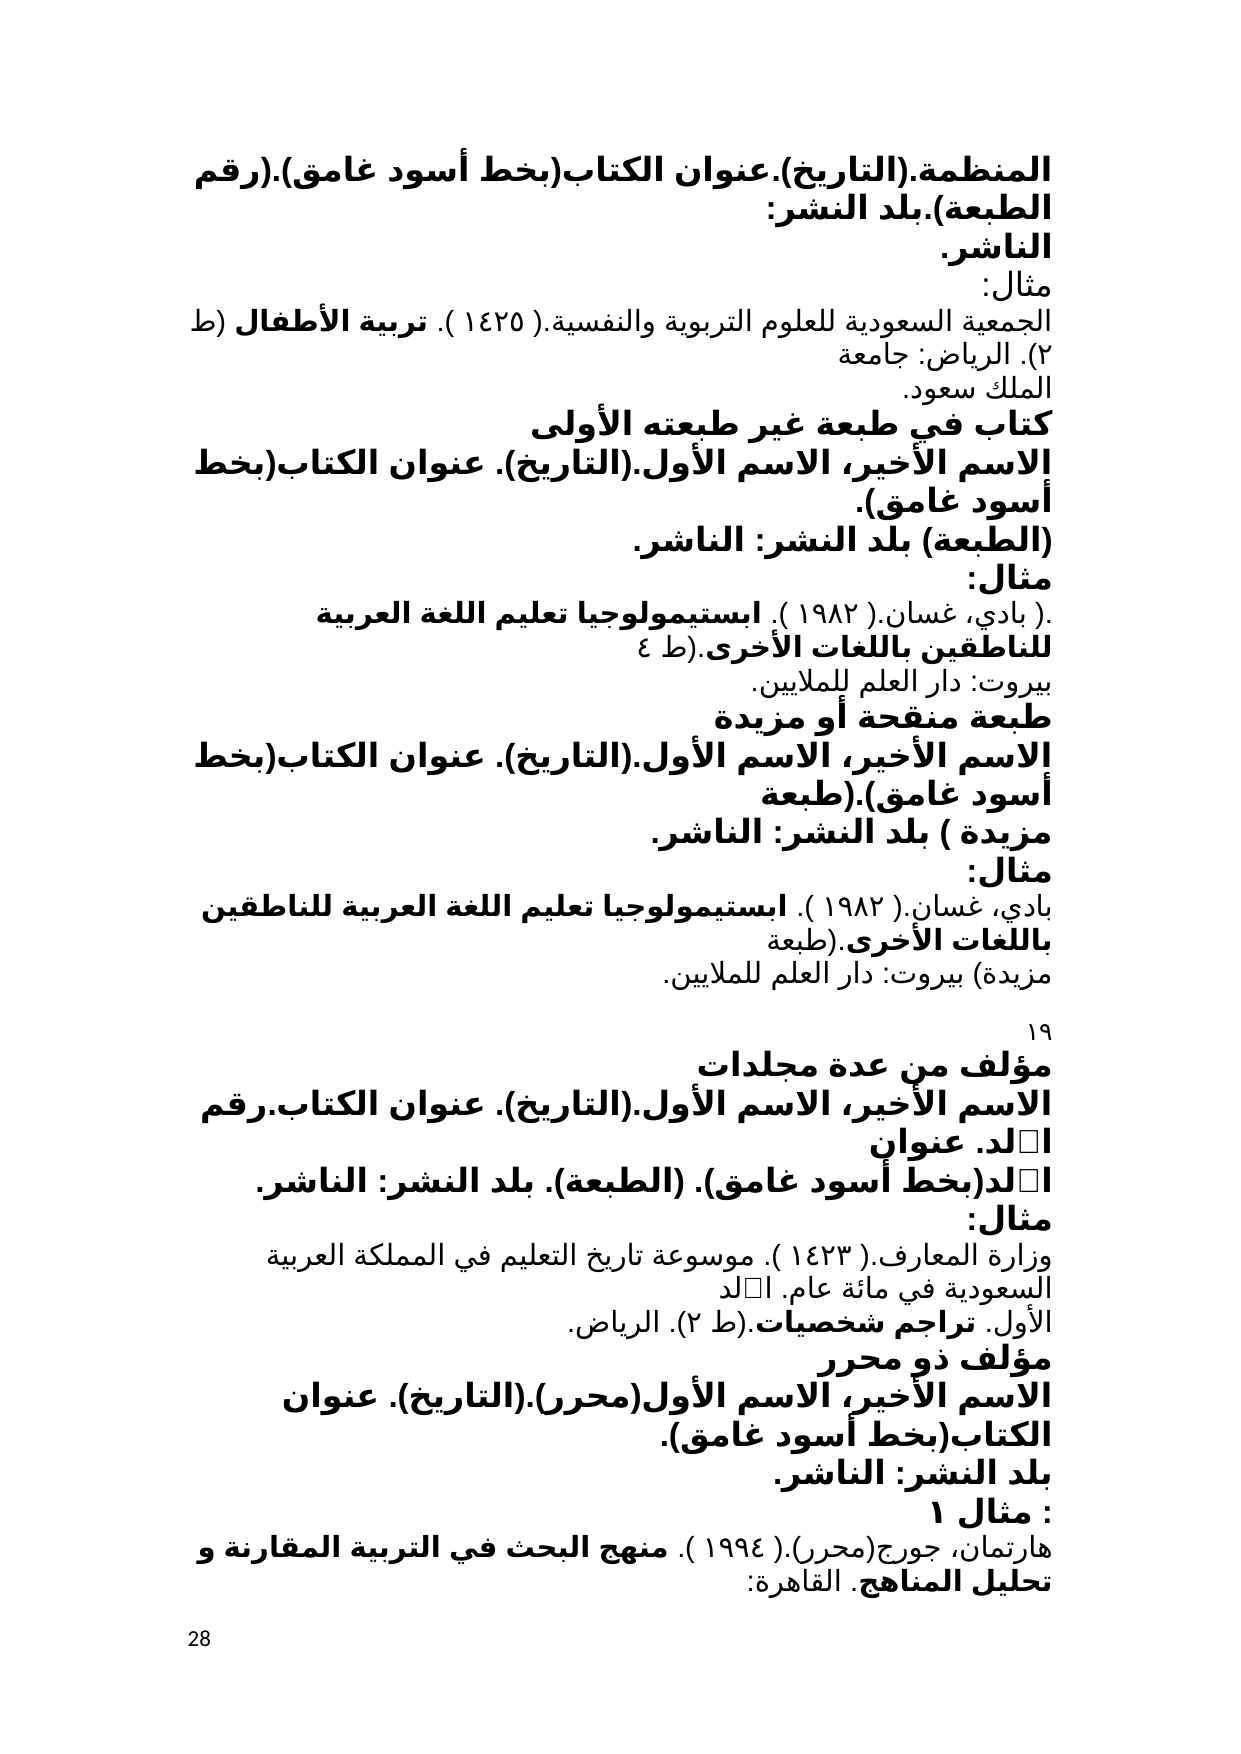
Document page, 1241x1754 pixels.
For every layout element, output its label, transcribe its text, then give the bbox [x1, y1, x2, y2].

text .( بادي، غسان.( ١٩٨٢ ). ابستيمولوجيا تعليم اللغة العربية للناطقين باللغات الأخرى.(ط ٤ [187, 597, 1053, 664]
text مثال: [187, 1199, 1053, 1237]
text مزيدة) بيروت: دار العلم للملايين. [187, 956, 1053, 990]
text الاسم الأخير، الاسم الأول.(التاريخ). عنوان الكتاب.رقم الد. عنوان [187, 1084, 1053, 1161]
text مثال: [187, 265, 1053, 304]
text مثال: [187, 558, 1053, 597]
text مؤلف ذو محرر [187, 1338, 1053, 1377]
text طبعة منقحة أو مزيدة [187, 697, 1053, 736]
text مزيدة ) بلد النشر: الناشر. [187, 812, 1053, 851]
text بلد النشر: الناشر. [187, 1453, 1053, 1492]
text هارتمان، جورج(محرر).( ١٩٩٤ ). منهج البحث في التربية المقارنة و تحليل المناهج. القاهرة: [187, 1530, 1053, 1597]
text كتاب في طبعة غير طبعته الأولى [187, 404, 1053, 443]
text الناشر. [187, 227, 1053, 265]
text الد(بخط أسود غامق). (الطبعة). بلد النشر: الناشر. [187, 1161, 1053, 1199]
text الملك سعود. [187, 371, 1053, 404]
text بيروت: دار العلم للملايين. [187, 664, 1053, 697]
text الاسم الأخير، الاسم الأول(محرر).(التاريخ). عنوان الكتاب(بخط أسود غامق). [187, 1377, 1053, 1453]
text ١٩ [187, 1017, 1053, 1045]
text الاسم الأخير، الاسم الأول.(التاريخ). عنوان الكتاب(بخط أسود غامق).(طبعة [187, 736, 1053, 812]
text الاسم الأخير، الاسم الأول.(التاريخ). عنوان الكتاب(بخط أسود غامق). [187, 443, 1053, 520]
text : مثال ١ [187, 1492, 1053, 1530]
text بادي، غسان.( ١٩٨٢ ). ابستيمولوجيا تعليم اللغة العربية للناطقين باللغات الأخرى.(طبعة [187, 889, 1053, 956]
text مثال: [187, 851, 1053, 889]
text (الطبعة) بلد النشر: الناشر. [187, 520, 1053, 558]
text مؤلف من عدة مجلدات [187, 1045, 1053, 1084]
text الأول. تراجم شخصيات.(ط ٢). الرياض. [187, 1304, 1053, 1338]
text وزارة المعارف.( ١٤٢٣ ). موسوعة تاريخ التعليم في المملكة العربية السعودية في مائة عام. الد [187, 1237, 1053, 1304]
text المنظمة.(التاريخ).عنوان الكتاب(بخط أسود غامق).(رقم الطبعة).بلد النشر: [187, 150, 1053, 227]
text الجمعية السعودية للعلوم التربوية والنفسية.( ١٤٢٥ ). تربية الأطفال (ط ٢). الرياض: جامعة [187, 304, 1053, 371]
